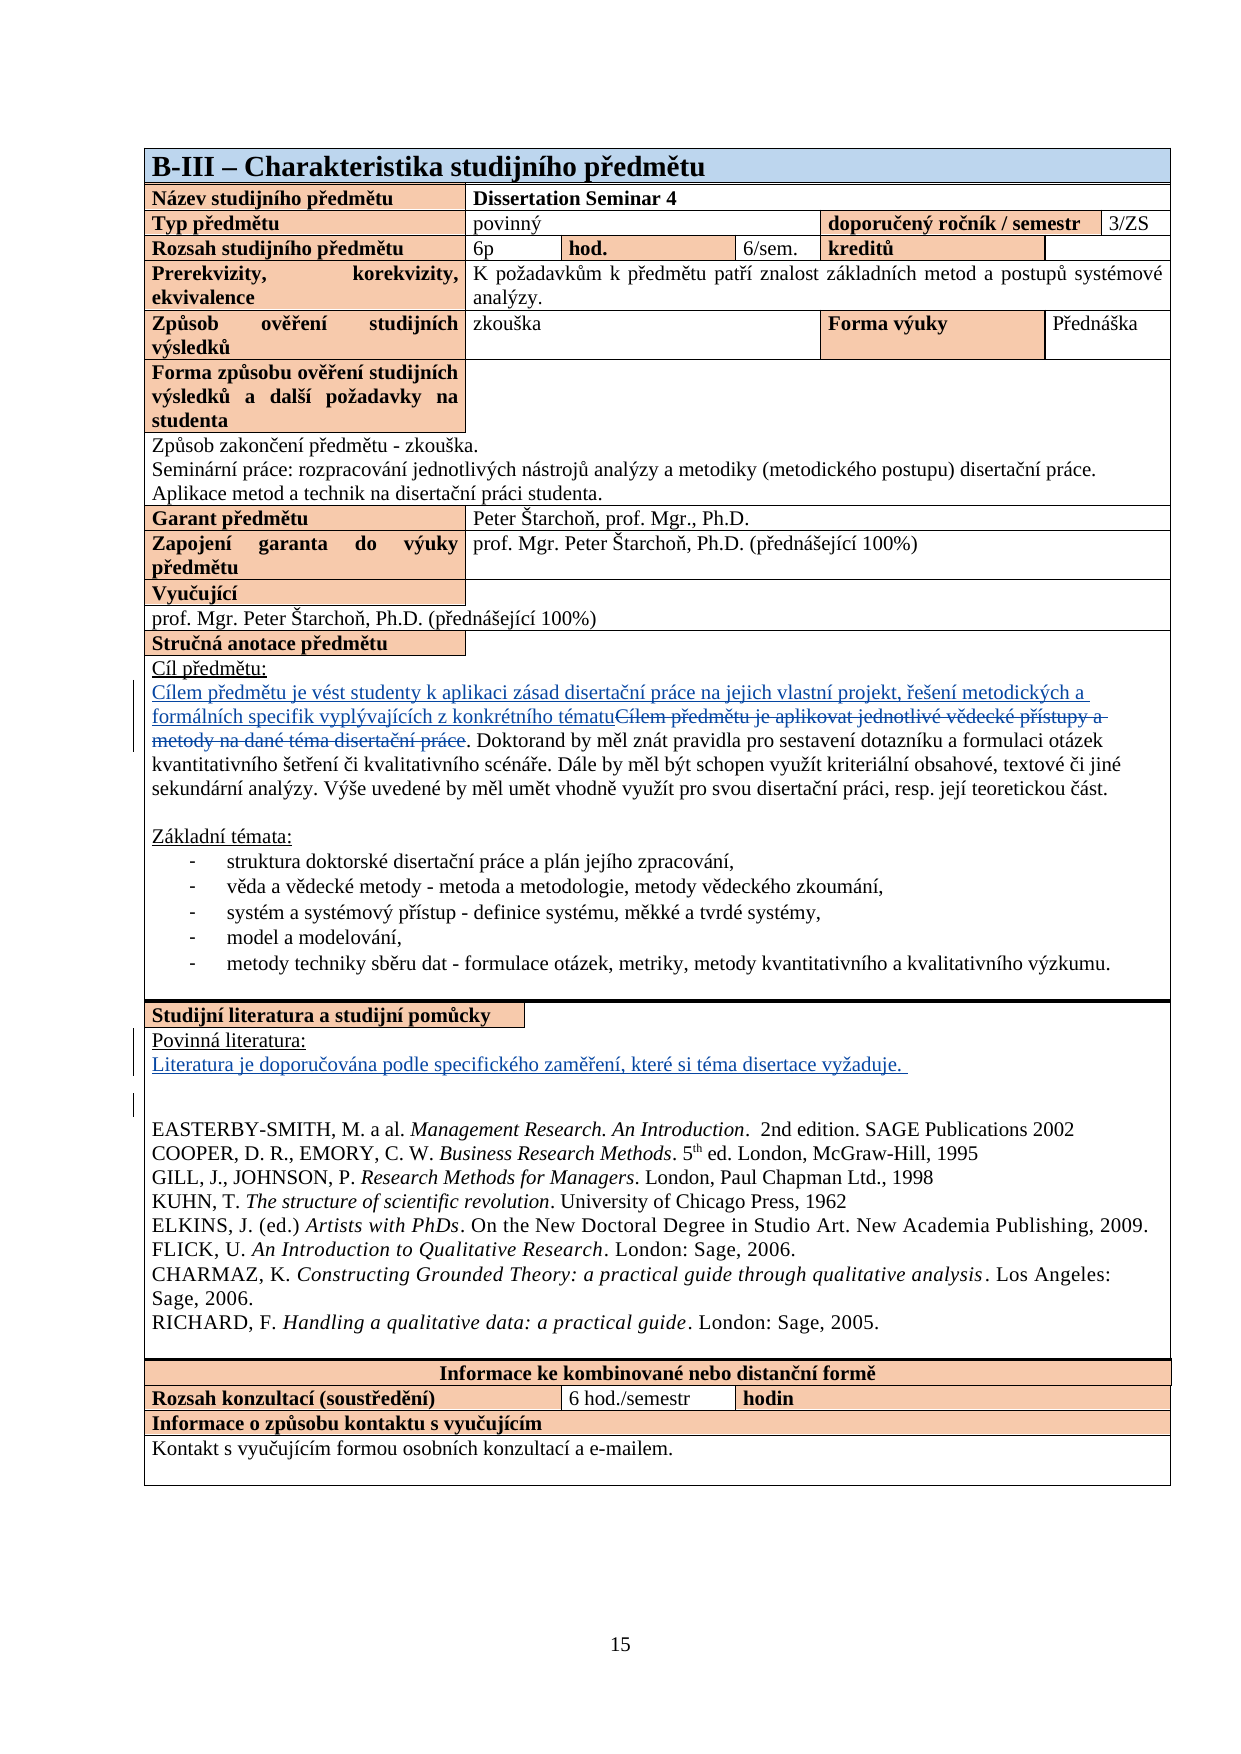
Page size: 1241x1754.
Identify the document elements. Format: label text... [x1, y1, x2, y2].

table_cell Přednáška [1046, 311, 1170, 359]
table_cell prof. Mgr. Peter Štarchoň, Ph.D. (přednášející 100%) [145, 605, 1170, 629]
table_cell [466, 360, 1170, 432]
table_cell hod. [562, 236, 735, 260]
table_cell Způsob zakončení předmětu - zkouška. Seminární práce: rozpracování jednotlivých nástrojů analýzy a metodiky (metodického postupu) disertační práce. Aplikace metod a technik na disertační práci studenta. [466, 432, 1170, 505]
table_cell Kontakt s vyučujícím formou osobních konzultací a e-mailem. [145, 1436, 1170, 1485]
table_cell Rozsah studijního předmětu [145, 236, 465, 260]
table_cell Způsob ověření studijních výsledků [145, 311, 465, 359]
table_cell Garant předmětu [145, 506, 465, 530]
table_cell zkouška [466, 311, 820, 359]
table_cell Vyučující [145, 580, 465, 604]
table_cell [466, 631, 1170, 655]
table_cell Prerekvizity, korekvizity, ekvivalence [145, 261, 465, 309]
table_cell Forma výuky [821, 311, 1044, 359]
table_cell Zapojení garanta do výuky předmětu [145, 531, 465, 579]
table_cell Forma způsobu ověření studijních výsledků a další požadavky na studenta [145, 360, 465, 432]
table_cell prof. Mgr. Peter Štarchoň, Ph.D. (přednášející 100%) [466, 531, 1170, 579]
table_cell 3/ZS [1102, 211, 1170, 234]
table_cell kreditů [821, 236, 1044, 260]
table_cell 6/sem. [736, 236, 820, 260]
table_cell [466, 580, 1170, 604]
table_cell Dissertation Seminar 4 [466, 185, 1170, 209]
table_cell Název studijního předmětu [145, 185, 465, 209]
table_cell Studijní literatura a studijní pomůcky [145, 1003, 524, 1027]
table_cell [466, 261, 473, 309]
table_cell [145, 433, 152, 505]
table_cell Stručná anotace předmětu [145, 631, 465, 655]
table_cell Informace ke kombinované nebo distanční formě [145, 1361, 1171, 1385]
table_cell Rozsah konzultací (soustředění) [145, 1386, 561, 1409]
table_cell K požadavkům k předmětu patří znalost základních metod a postupů systémové analýzy. [542, 261, 1170, 309]
table_cell 6 hod./semestr [562, 1386, 735, 1409]
table_header B-III – Charakteristika studijního předmětu [145, 149, 1170, 182]
table_cell hodin [736, 1386, 1170, 1409]
table_cell [525, 1003, 1170, 1027]
table_cell Typ předmětu [145, 211, 465, 234]
table_cell Cíl předmětu: . Doktorand by měl znát pravidla pro sestavení dotazníku a formulaci otázek kvantitativního šetření či kvalitativního scénáře. Dále by měl být schopen využít kriteriální obsahové, textové či jiné sekundární analýzy. Výše uvedené by měl umět vhodně využít pro svou disertační práci, resp. její teoretickou část. Základní témata: struktura doktorské disertační práce a plán jejího zpracování, věda a vědecké metody - metoda a metodologie, metody vědeckého zkoumání, systém a systémový přístup - definice systému, měkké a tvrdé systémy, model a modelování, metody techniky sběru dat - formulace otázek, metriky, metody kvantitativního a kvalitativního výzkumu. [145, 655, 1170, 999]
table_cell povinný [466, 211, 820, 234]
table_cell Informace o způsobu kontaktu s vyučujícím [145, 1411, 1170, 1434]
table_cell doporučený ročník / semestr [821, 211, 1101, 234]
table_cell [1046, 236, 1170, 260]
table_cell Peter Štarchoň, prof. Mgr., Ph.D. [466, 506, 1170, 530]
table_cell Povinná literatura: EASTERBY-SMITH, M. a al. Management Research. An Introduction. 2nd edition. SAGE Publications 2002 COOPER, D. R., EMORY, C. W. Business Research Methods. 5th ed. London, McGraw-Hill, 1995 GILL, J., JOHNSON, P. Research Methods for Managers. London, Paul Chapman Ltd., 1998 KUHN, T. The structure of scientific revolution. University of Chicago Press, 1962 ELKINS, J. (ed.) Artists with PhDs. On the New Doctoral Degree in Studio Art. New Academia Publishing, 2009. FLICK, U. An Introduction to Qualitative Research. London: Sage, 2006. CHARMAZ, K. Constructing Grounded Theory: a practical guide through qualitative analysis. Los Angeles: Sage, 2006. RICHARD, F. Handling a qualitative data: a practical guide. London: Sage, 2005. [145, 1027, 1170, 1358]
table_cell 6p [466, 236, 561, 260]
